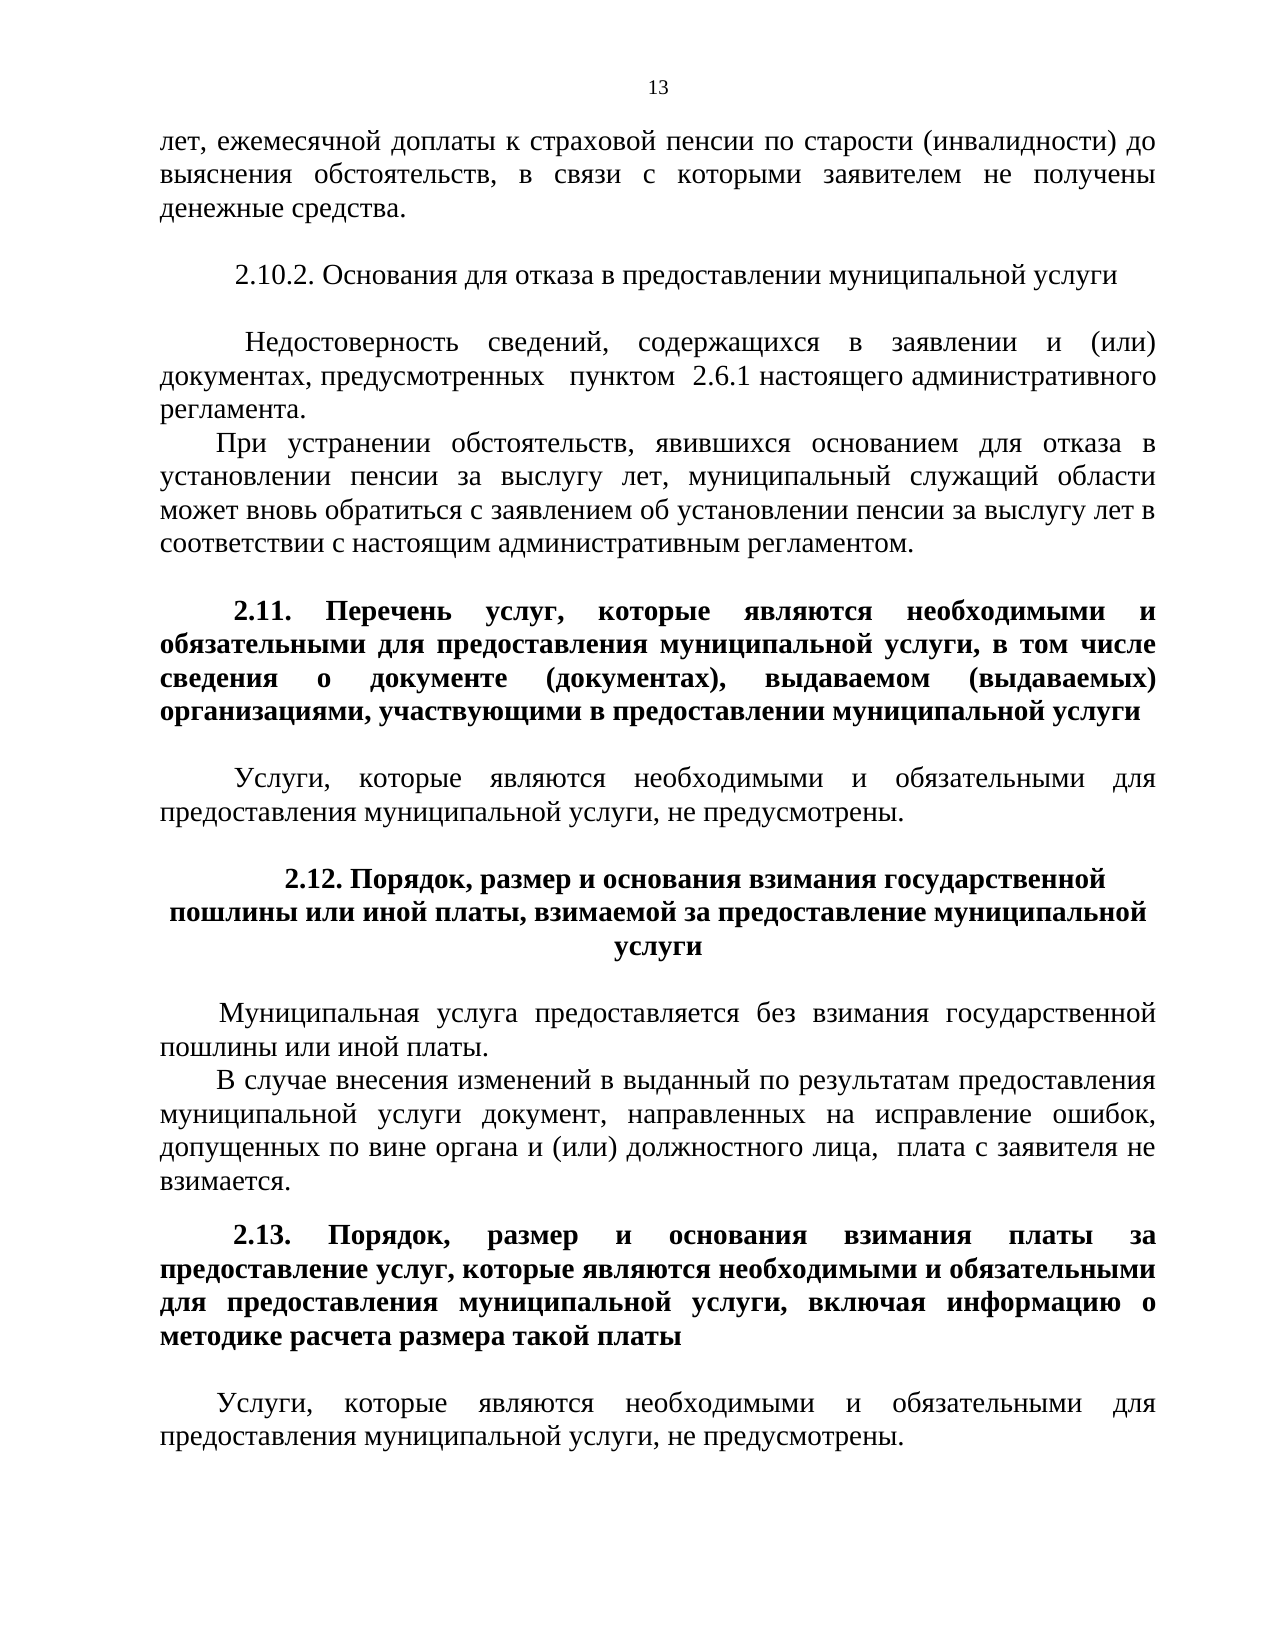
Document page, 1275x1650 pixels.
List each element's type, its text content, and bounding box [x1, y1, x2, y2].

text Услуги, которые являются необходимыми и обязательными для предоставления муниципальной услуги, не предусмотрены. [159, 1385, 1157, 1452]
text Недостоверность сведений, содержащихся в заявлении и (или) документах, предусмотренных пунктом 2.6.1 настоящего административного регламента. [159, 324, 1157, 425]
text При устранении обстоятельств, явившихся основанием для отказа в установлении пенсии за выслугу лет, муниципальный служащий области может вновь обратиться с заявлением об установлении пенсии за выслугу лет в соответствии с настоящим административным регламентом. [159, 425, 1157, 559]
text 2.12. Порядок, размер и основания взимания государственной пошлины или иной платы, взимаемой за предоставление муниципальной услуги [159, 861, 1157, 962]
text Услуги, которые являются необходимыми и обязательными для предоставления муниципальной услуги, не предусмотрены. [159, 760, 1157, 827]
text Муниципальная услуга предоставляется без взимания государственной пошлины или иной платы. [159, 995, 1157, 1062]
text В случае внесения изменений в выданный по результатам предоставления муниципальной услуги документ, направленных на исправление ошибок, допущенных по вине органа и (или) должностного лица, плата с заявителя не взимается. [159, 1062, 1157, 1196]
text 2.13. Порядок, размер и основания взимания платы за предоставление услуг, которые являются необходимыми и обязательными для предоставления муниципальной услуги, включая информацию о методике расчета размера такой платы [159, 1217, 1157, 1351]
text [159, 123, 1157, 224]
text 2.11. Перечень услуг, которые являются необходимыми и обязательными для предоставления муниципальной услуги, в том числе сведения о документе (документах), выдаваемом (выдаваемых) организациями, участвующими в предоставлении муниципальной услуги [159, 593, 1157, 727]
text 2.10.2. Основания для отказа в предоставлении муниципальной услуги [159, 257, 1157, 291]
